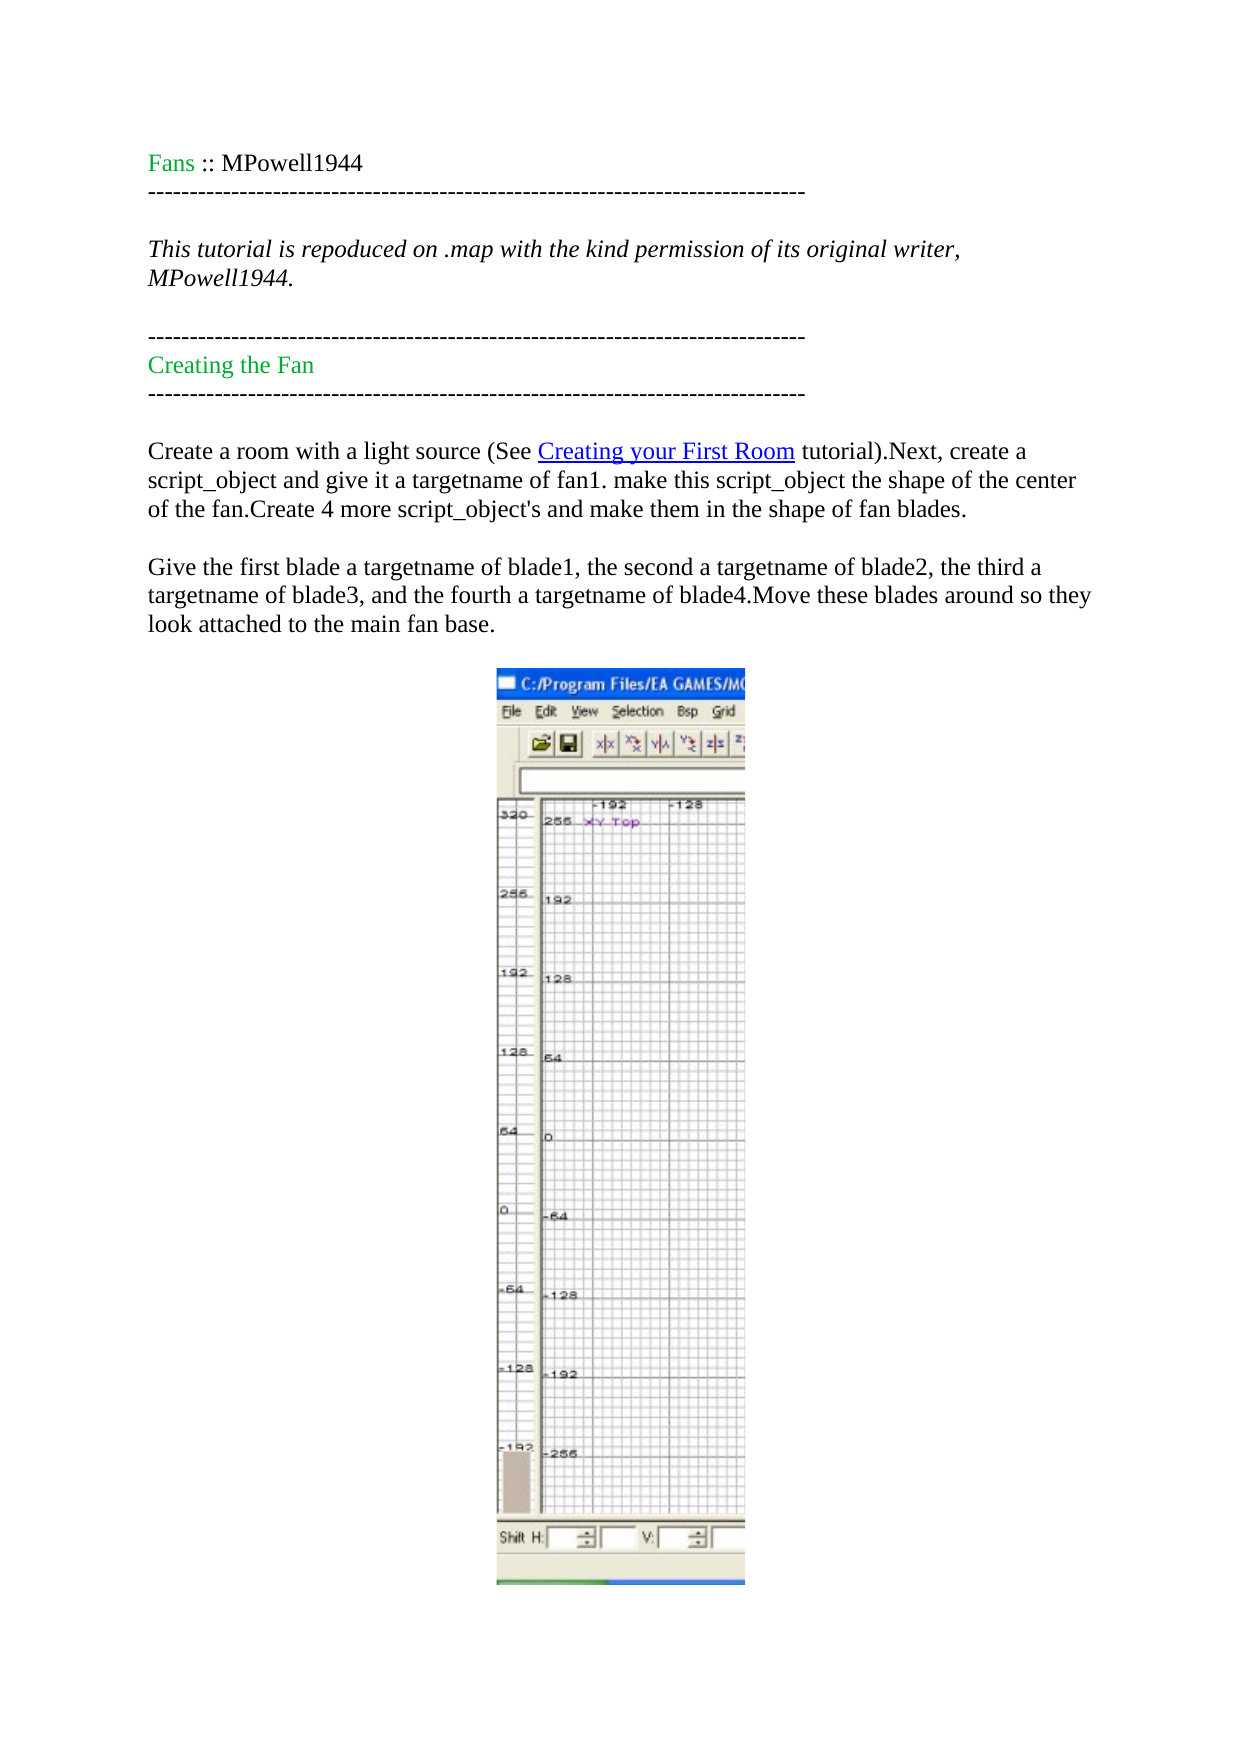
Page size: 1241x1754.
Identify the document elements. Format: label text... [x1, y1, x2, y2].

text Give the first blade a targetname of blade1, the second a targetname of blade2, the third a targetname of blade3, and the fourth a targetname of blade4.Move these blades around so they look attached to the main fan base. [148, 552, 1093, 638]
text This tutorial is repoduced on .map with the kind permission of its original writer, MPowell1944. [148, 234, 1093, 292]
text ------------------------------------------------------------------------------- Creating the Fan ------------------------------------------------------------------------------- [148, 321, 1093, 407]
picture [496, 668, 746, 1585]
text Create a room with a light source (See Creating your First Room tutorial).Next, create a script_object and give it a targetname of fan1. make this script_object the shape of the center of the fan.Create 4 more script_object's and make them in the shape of fan blades. [148, 436, 1093, 523]
text Fans :: MPowell1944 ------------------------------------------------------------------------------- [148, 148, 1093, 205]
